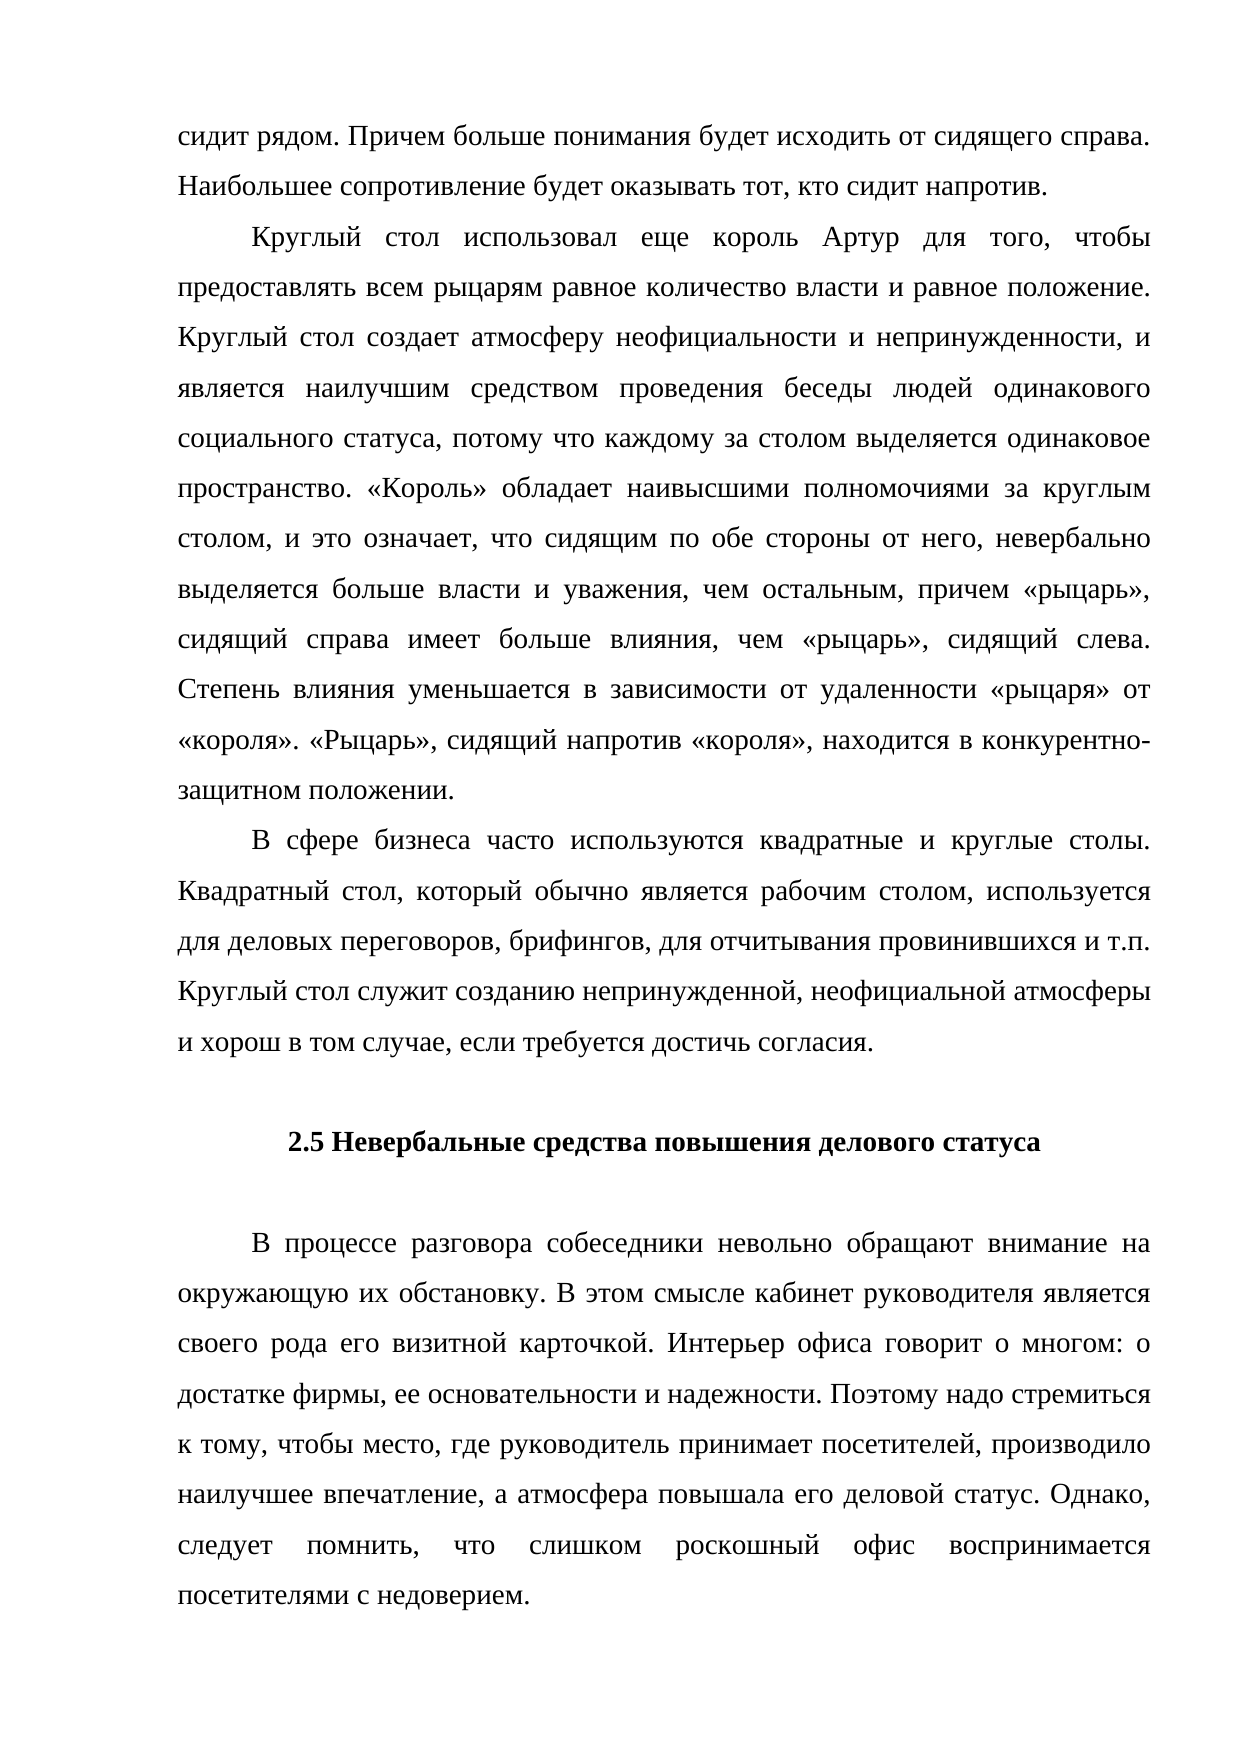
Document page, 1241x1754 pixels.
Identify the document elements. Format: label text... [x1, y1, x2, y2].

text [177, 118, 1152, 202]
text В процессе разговора собеседники невольно обращают внимание на окружающую их обстановку. В этом смысле кабинет руководителя является своего рода его визитной карточкой. Интерьер офиса говорит о многом: о достатке фирмы, ее основательности и надежности. Поэтому надо стремиться к тому, чтобы место, где руководитель принимает посетителей, производило наилучшее впечатление, а атмосфера повышала его деловой статус. Однако, следует помнить, что слишком роскошный офис воспринимается посетителями с недоверием. [177, 1225, 1152, 1611]
subtitle 2.5 Невербальные средства повышения делового статуса [177, 1124, 1152, 1158]
text Круглый стол использовал еще король Артур для того, чтобы предоставлять всем рыцарям равное количество власти и равное положение. Круглый стол создает атмосферу неофициальности и непринужденности, и является наилучшим средством проведения беседы людей одинакового социального статуса, потому что каждому за столом выделяется одинаковое пространство. «Король» обладает наивысшими полномочиями за круглым столом, и это означает, что сидящим по обе стороны от него, невербально выделяется больше власти и уважения, чем остальным, причем «рыцарь», сидящий справа имеет больше влияния, чем «рыцарь», сидящий слева. Степень влияния уменьшается в зависимости от удаленности «рыцаря» от «короля». «Рыцарь», сидящий напротив «короля», находится в конкурентно-защитном положении. [177, 219, 1152, 806]
text В сфере бизнеса часто используются квадратные и круглые столы. Квадратный стол, который обычно является рабочим столом, используется для деловых переговоров, брифингов, для отчитывания провинившихся и т.п. Круглый стол служит созданию непринужденной, неофициальной атмосферы и хорош в том случае, если требуется достичь согласия. [177, 822, 1152, 1057]
